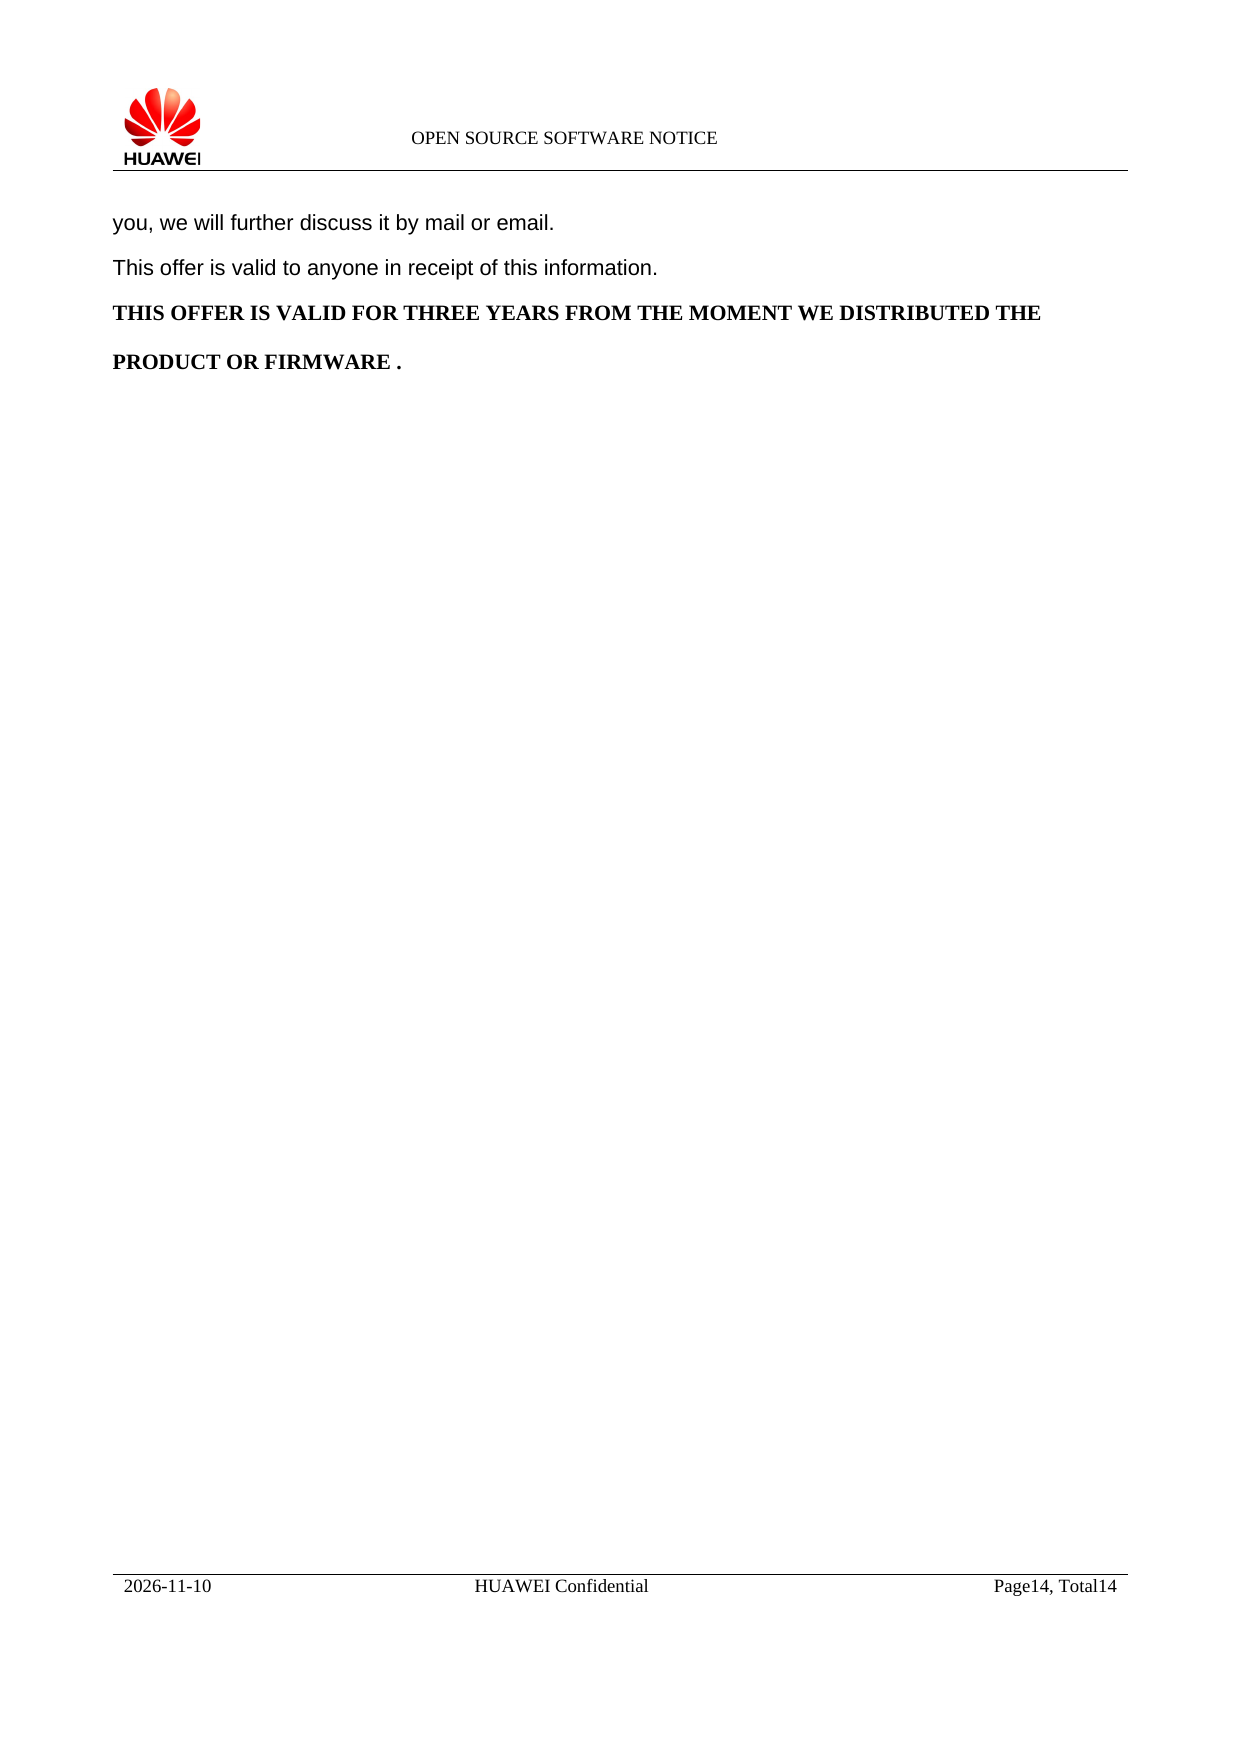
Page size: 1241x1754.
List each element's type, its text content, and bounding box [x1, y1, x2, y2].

text This offer is valid for three years from the moment we distributed the product or firmware . [112, 297, 1128, 378]
text This offer is valid to anyone in receipt of this information. [112, 251, 1128, 284]
picture [124, 88, 201, 165]
